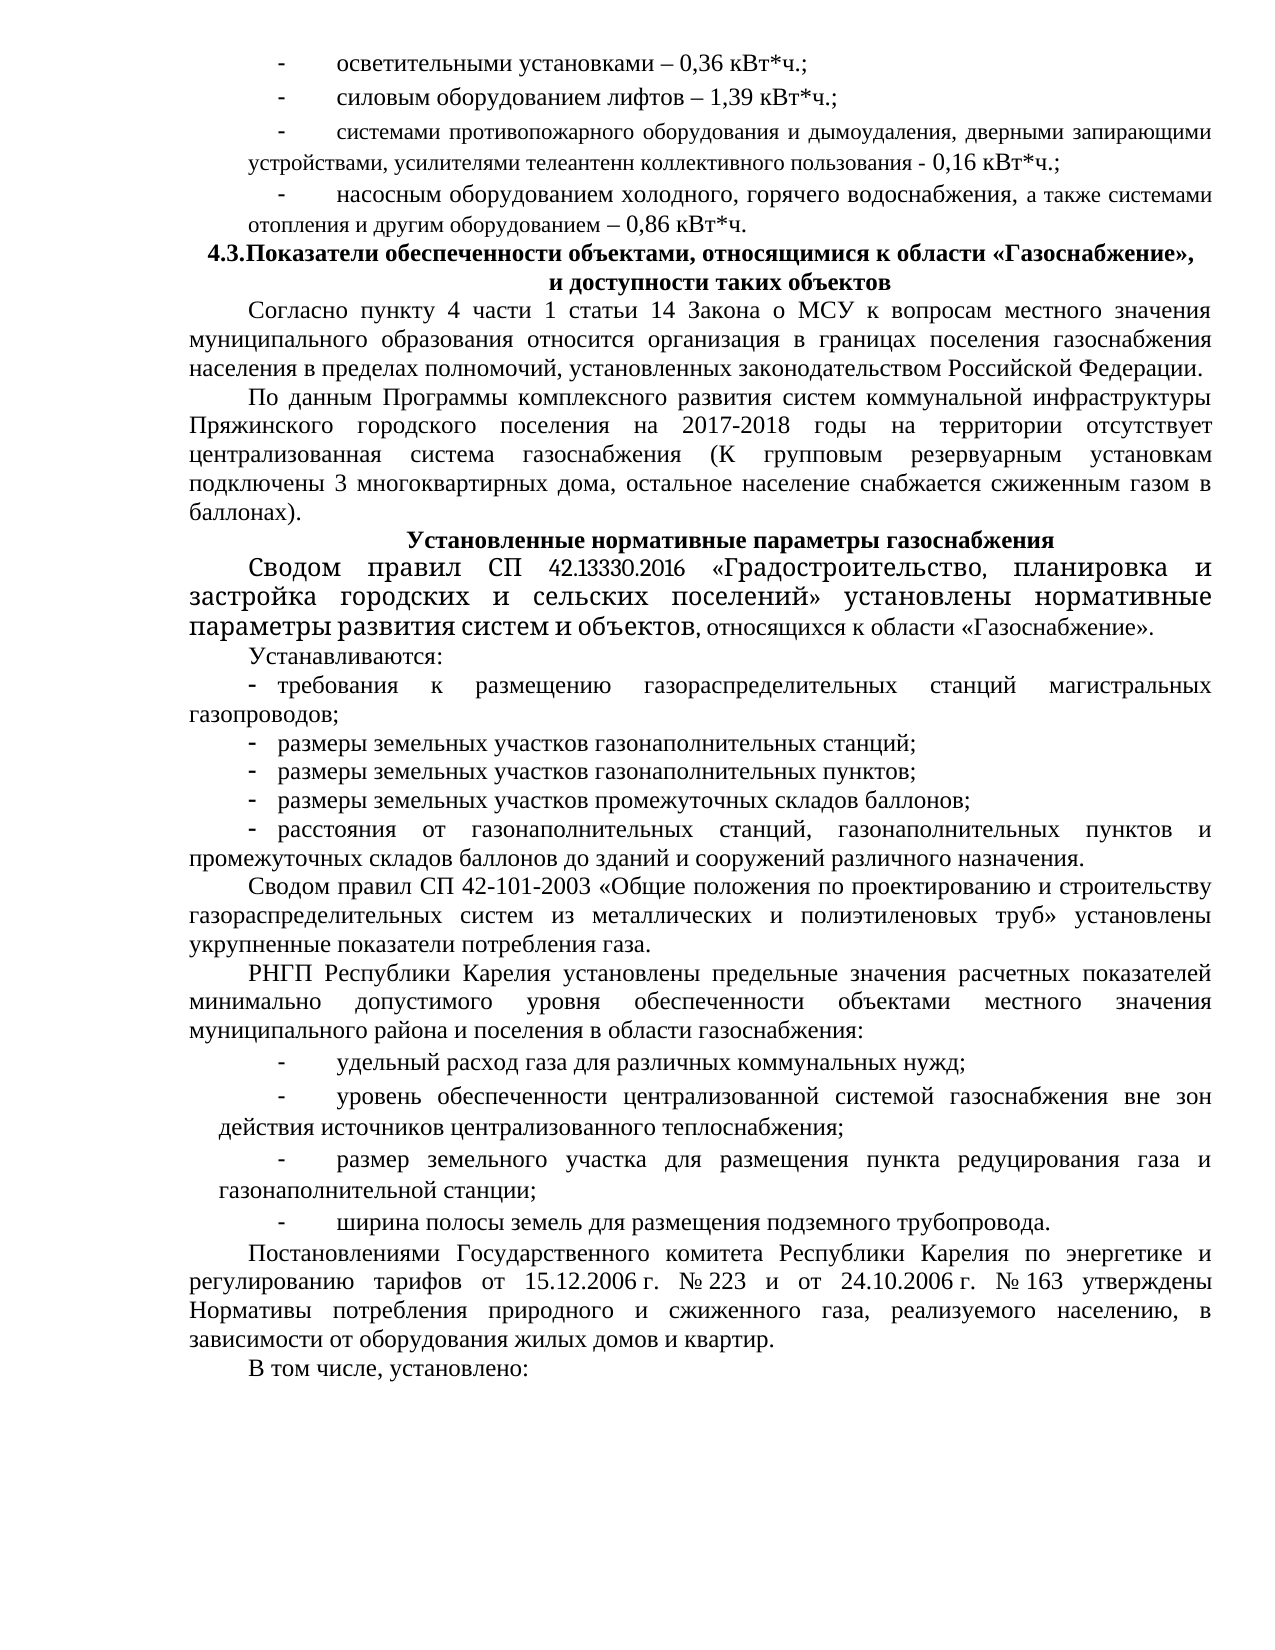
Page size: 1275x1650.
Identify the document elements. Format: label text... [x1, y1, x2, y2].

text и доступности таких объектов [227, 267, 1212, 296]
list размеры земельных участков газонаполнительных станций; [189, 728, 1212, 756]
list расстояния от газонаполнительных станций, газонаполнительных пунктов и промежуточных складов баллонов до зданий и сооружений различного назначения. [189, 814, 1212, 871]
list насосным оборудованием холодного, горячего водоснабжения, а также системами отопления и другим оборудованием – 0,86 кВт*ч. [248, 175, 1212, 238]
text Установленные нормативные параметры газоснабжения [189, 526, 1212, 554]
text Устанавливаются: [189, 641, 1212, 670]
text По данным Программы комплексного развития систем коммунальной инфраструктуры Пряжинского городского поселения на 2017-2018 годы на территории отсутствует централизованная система газоснабжения (К групповым резервуарным установкам подключены 3 многоквартирных дома, остальное население снабжается сжиженным газом в баллонах). [189, 382, 1212, 526]
list требования к размещению газораспределительных станций магистральных газопроводов; [189, 670, 1212, 728]
list удельный расход газа для различных коммунальных нужд; [218, 1044, 1212, 1078]
text Сводом правил СП 42.13330.2016 «Градостроительство, планировка и застройка городских и сельских поселений» установлены нормативные параметры развития систем и объектов, относящихся к области «Газоснабжение». [189, 554, 1212, 641]
text В том числе, установлено: [189, 1353, 1212, 1381]
list ширина полосы земель для размещения подземного трубопровода. [277, 1204, 1212, 1238]
list силовым оборудованием лифтов – 1,39 кВт*ч.; [248, 78, 1212, 112]
list осветительными установками – 0,36 кВт*ч.; [248, 44, 1212, 78]
text РНГП Республики Карелия установлены предельные значения расчетных показателей минимально допустимого уровня обеспеченности объектами местного значения муниципального района и поселения в области газоснабжения: [189, 958, 1212, 1044]
text Согласно пункту 4 части 1 статьи 14 Закона о МСУ к вопросам местного значения муниципального образования относится организация в границах поселения газоснабжения населения в пределах полномочий, установленных законодательством Российской Федерации. [189, 296, 1212, 382]
list размеры земельных участков промежуточных складов баллонов; [189, 785, 1212, 814]
list Показатели обеспеченности объектами, относящимися к области «Газоснабжение», [189, 238, 1212, 267]
list размер земельного участка для размещения пункта редуцирования газа и газонаполнительной станции; [218, 1141, 1212, 1204]
text Сводом правил СП 42-101-2003 «Общие положения по проектированию и строительству газораспределительных систем из металлических и полиэтиленовых труб» установлены укрупненные показатели потребления газа. [189, 871, 1212, 958]
list размеры земельных участков газонаполнительных пунктов; [189, 756, 1212, 785]
list уровень обеспеченности централизованной системой газоснабжения вне зон действия источников централизованного теплоснабжения; [218, 1078, 1212, 1141]
text Постановлениями Государственного комитета Республики Карелия по энергетике и регулированию тарифов от 15.12.2006 г. № 223 и от 24.10.2006 г. № 163 утверждены Нормативы потребления природного и сжиженного газа, реализуемого населению, в зависимости от оборудования жилых домов и квартир. [189, 1238, 1212, 1353]
